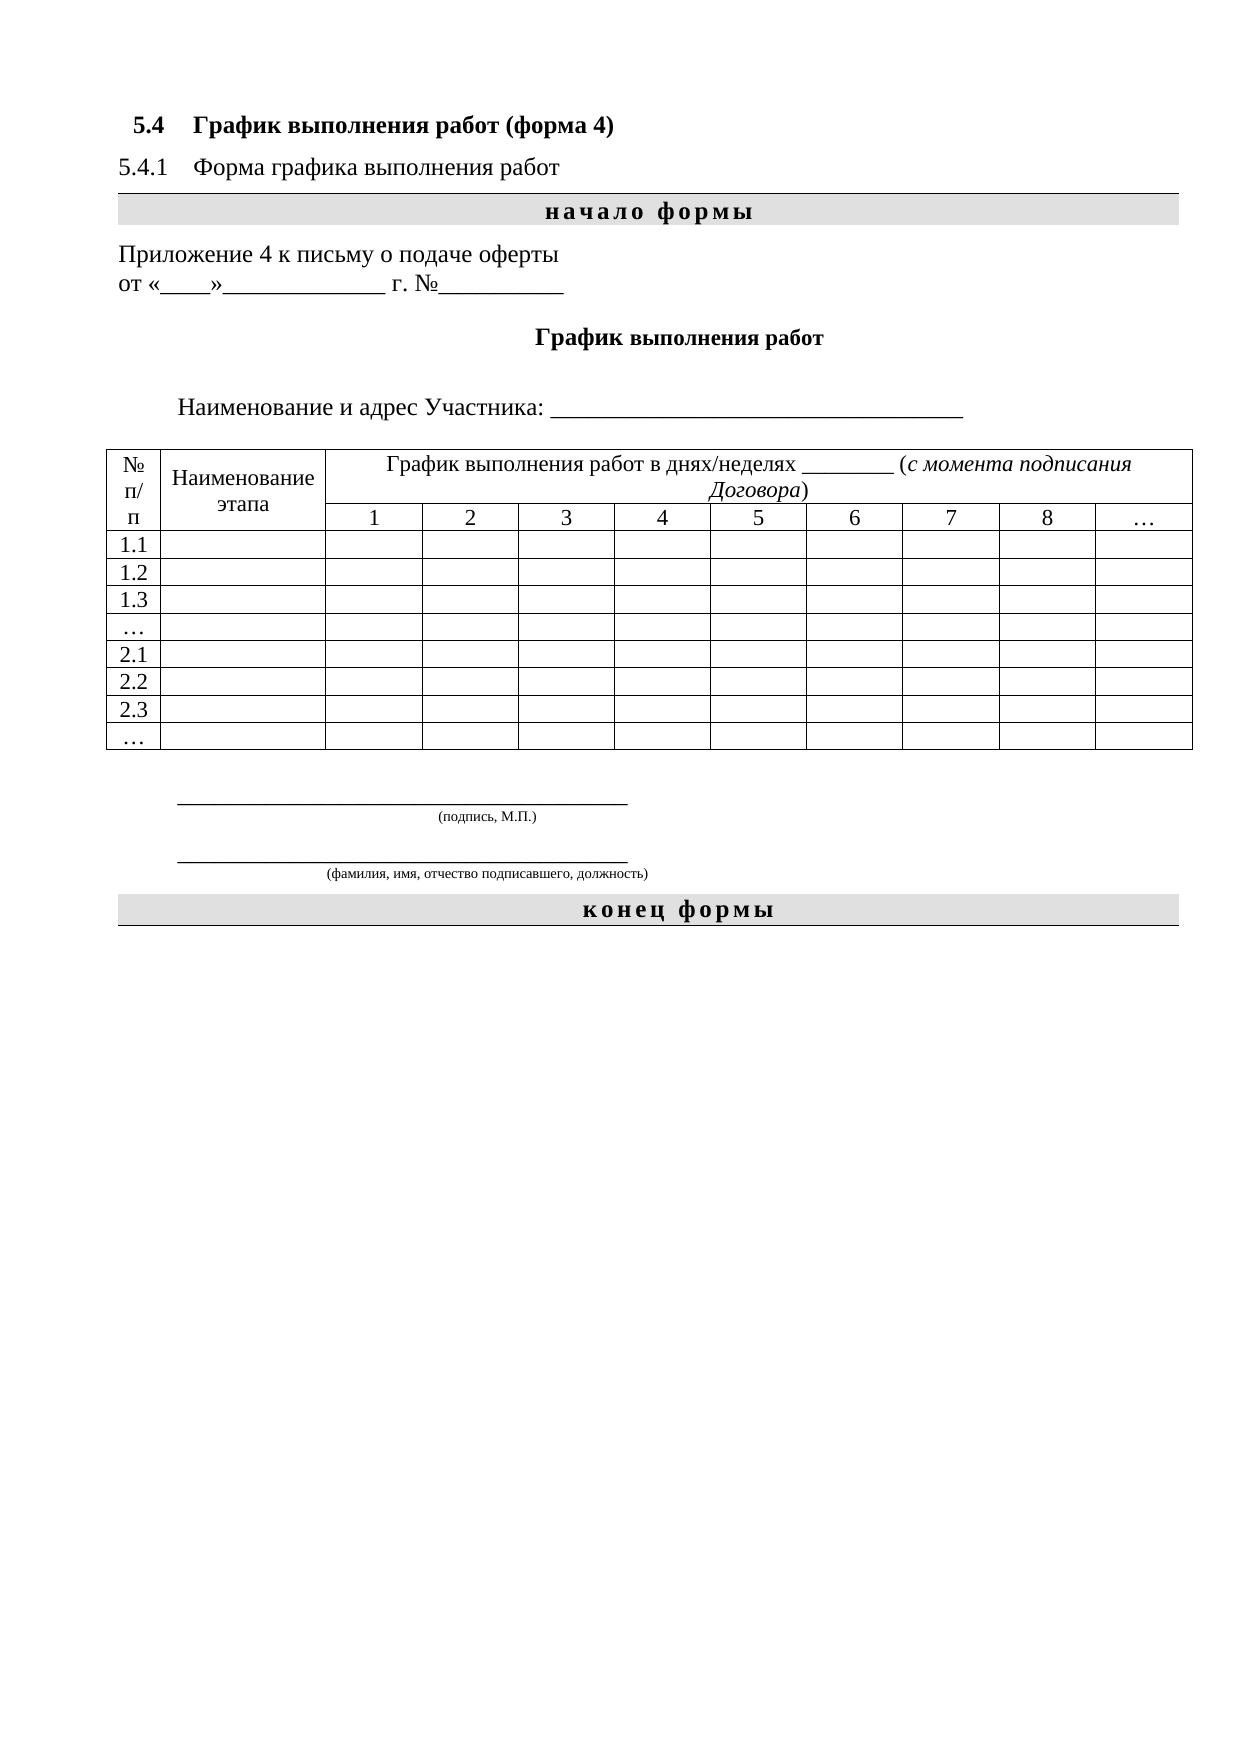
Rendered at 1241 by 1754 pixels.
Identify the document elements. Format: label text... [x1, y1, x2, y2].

table_cell [711, 531, 806, 558]
table_cell [807, 586, 902, 612]
table_cell [1096, 586, 1192, 612]
table_cell 1.3 [107, 586, 160, 612]
table_cell [423, 696, 518, 722]
table_cell [807, 641, 902, 667]
table_cell [711, 586, 806, 612]
table_cell [326, 559, 422, 585]
table_cell [519, 614, 614, 640]
table_cell [423, 586, 518, 612]
table_cell 2 [423, 504, 518, 530]
table_cell [711, 668, 806, 694]
table_cell [1096, 696, 1192, 722]
table_cell [326, 668, 422, 694]
table_cell [1000, 668, 1095, 694]
table_cell [161, 641, 325, 667]
table_cell [1000, 696, 1095, 722]
table_cell [326, 531, 422, 558]
table_cell [1000, 723, 1095, 749]
table_cell [807, 723, 902, 749]
table_cell [519, 723, 614, 749]
table_cell [423, 641, 518, 667]
table_cell … [107, 614, 160, 640]
table_header № п/п [107, 450, 160, 530]
table_cell [326, 696, 422, 722]
subtitle График выполнения работ (форма 4) [133, 110, 1181, 139]
table_cell [161, 668, 325, 694]
table_cell [423, 614, 518, 640]
table_cell [1000, 559, 1095, 585]
table_cell 3 [519, 504, 614, 530]
table_cell [326, 586, 422, 612]
text График выполнения работ [118, 322, 1181, 350]
table_cell [161, 586, 325, 612]
table_cell 1.1 [107, 531, 160, 558]
text (фамилия, имя, отчество подписавшего, должность) [118, 865, 797, 894]
table_cell [161, 614, 325, 640]
table_cell [161, 723, 325, 749]
table_cell [903, 723, 999, 749]
table_cell [615, 531, 710, 558]
table_cell [423, 559, 518, 585]
table_cell [807, 614, 902, 640]
table_cell [1096, 531, 1192, 558]
table_cell [807, 559, 902, 585]
table_cell … [107, 723, 160, 749]
table_cell [903, 614, 999, 640]
table_cell [615, 668, 710, 694]
text начало формы [118, 194, 1179, 225]
table_cell [711, 696, 806, 722]
table_cell [1000, 586, 1095, 612]
table_cell [615, 559, 710, 585]
table_cell [711, 614, 806, 640]
table_cell [903, 668, 999, 694]
table_cell 2.3 [107, 696, 160, 722]
table_cell [1096, 723, 1192, 749]
table_cell 7 [903, 504, 999, 530]
table_cell [903, 559, 999, 585]
table_cell [903, 641, 999, 667]
table_cell [711, 723, 806, 749]
text конец формы [118, 894, 1179, 925]
table_cell [326, 614, 422, 640]
text Приложение 4 к письму о подаче оферты от «____»_____________ г. №__________ [118, 239, 1181, 297]
subtitle Форма графика выполнения работ [118, 152, 1181, 180]
table_cell [1000, 531, 1095, 558]
table_cell [1096, 614, 1192, 640]
table_cell … [1096, 504, 1192, 530]
table_cell [519, 586, 614, 612]
table_cell [326, 723, 422, 749]
table_cell [807, 531, 902, 558]
table_cell 6 [807, 504, 902, 530]
text (подпись, М.П.) [118, 808, 797, 837]
table_cell [161, 559, 325, 585]
table_cell 2.2 [107, 668, 160, 694]
table_cell 1.2 [107, 559, 160, 585]
table_cell [807, 696, 902, 722]
table_cell [519, 531, 614, 558]
table_cell [807, 668, 902, 694]
table_cell [161, 696, 325, 722]
table_cell 5 [711, 504, 806, 530]
table_header Наименование этапа [161, 450, 325, 530]
table_cell [1000, 614, 1095, 640]
table_cell [903, 696, 999, 722]
table_cell 4 [615, 504, 710, 530]
table_cell [615, 614, 710, 640]
table_cell [903, 586, 999, 612]
text ____________________________________ [118, 837, 1181, 865]
table_cell [903, 531, 999, 558]
table_cell [615, 586, 710, 612]
table_cell [615, 641, 710, 667]
table_cell [1000, 641, 1095, 667]
table_cell [519, 641, 614, 667]
table_cell [161, 531, 325, 558]
table_cell [326, 641, 422, 667]
table_cell [711, 559, 806, 585]
table_cell [423, 531, 518, 558]
table_header График выполнения работ в днях/неделях ________ (с момента подписания Договора) [326, 450, 1192, 503]
table_cell [423, 723, 518, 749]
table_cell [615, 696, 710, 722]
table_cell [615, 723, 710, 749]
table_cell [1096, 559, 1192, 585]
table_cell [1096, 668, 1192, 694]
table_cell 2.1 [107, 641, 160, 667]
table_cell [519, 696, 614, 722]
table_cell [519, 559, 614, 585]
table_cell [1096, 641, 1192, 667]
table_cell [711, 641, 806, 667]
text ____________________________________ [118, 779, 1181, 808]
table_cell [519, 668, 614, 694]
table_cell 8 [1000, 504, 1095, 530]
text Наименование и адрес Участника: _________________________________ [118, 392, 1181, 420]
table_cell [423, 668, 518, 694]
table_cell 1 [326, 504, 422, 530]
